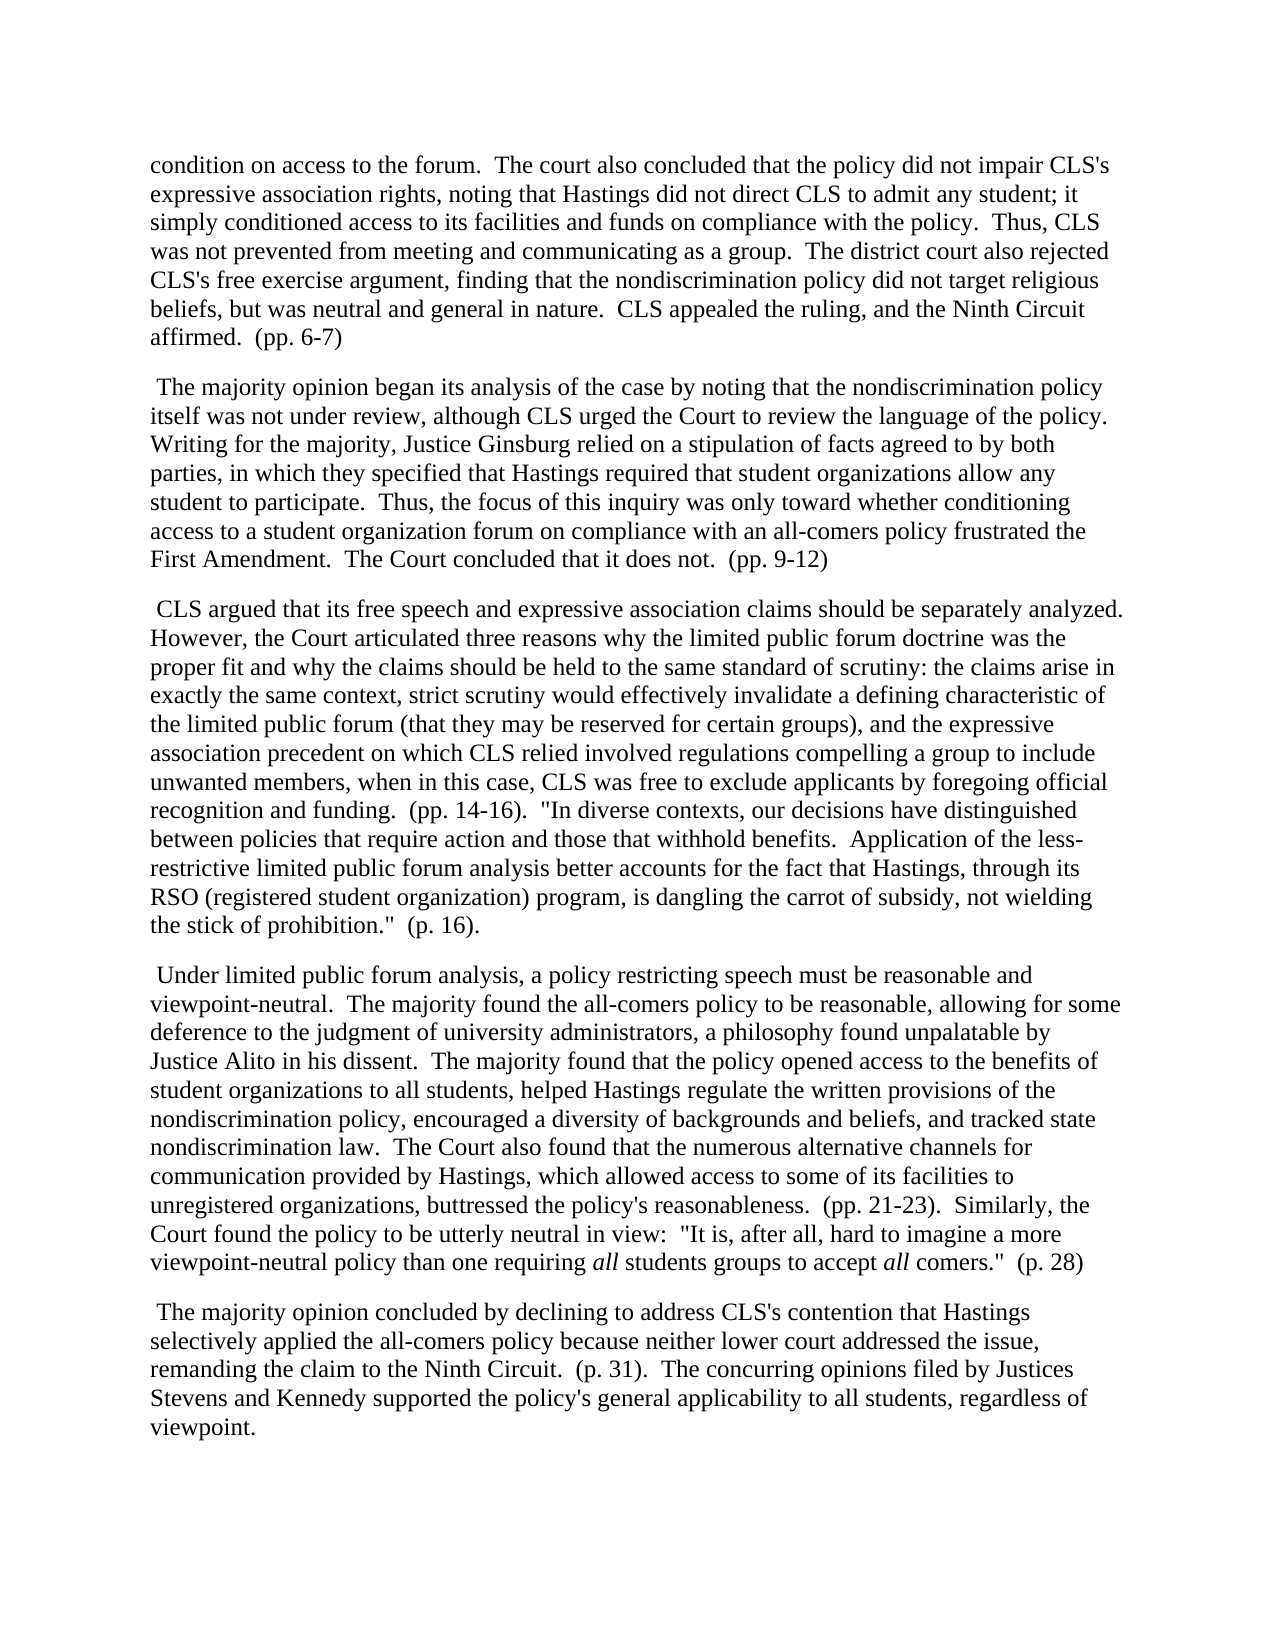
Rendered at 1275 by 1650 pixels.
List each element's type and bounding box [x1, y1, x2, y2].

table_cell [150, 150, 1125, 1462]
